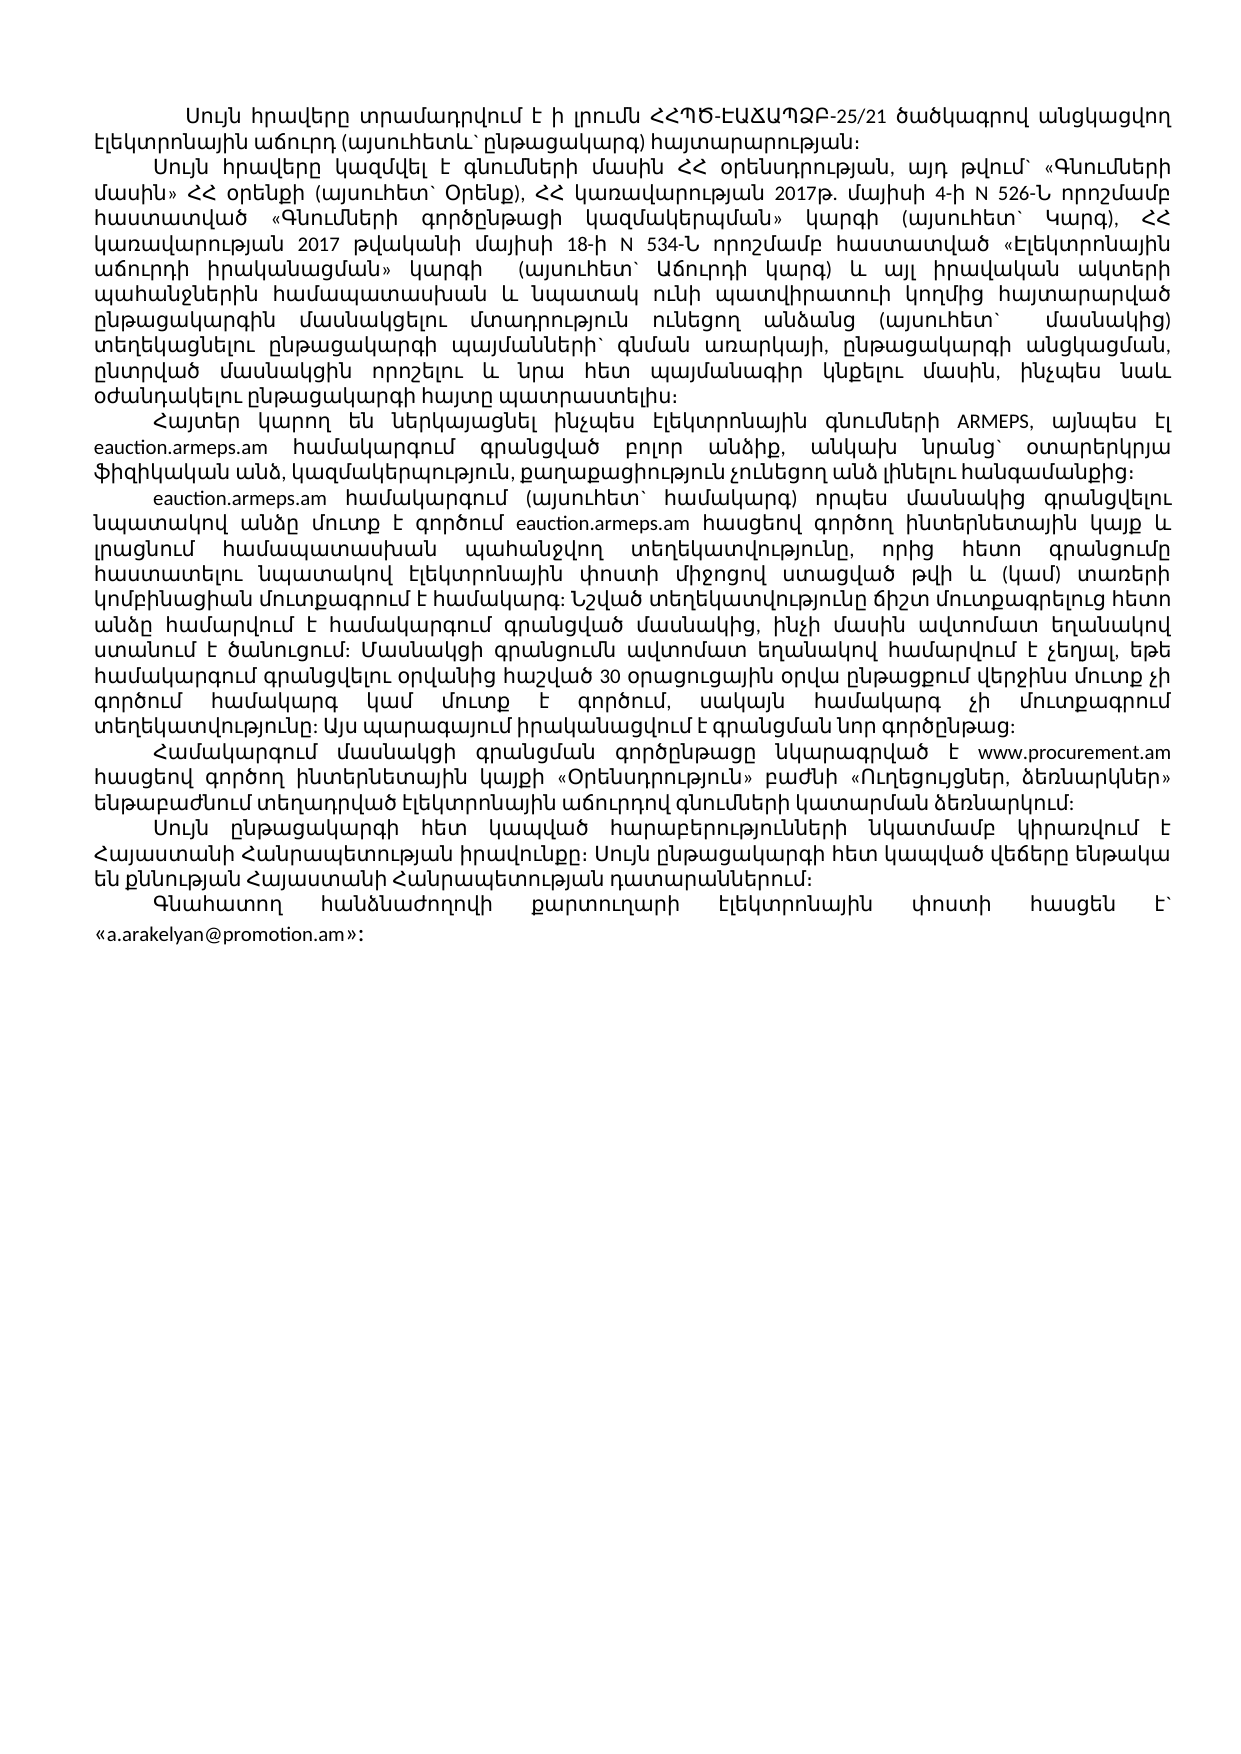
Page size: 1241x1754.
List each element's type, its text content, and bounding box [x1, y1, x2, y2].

text Սույն ընթացակարգի հետ կապված հարաբերությունների նկատմամբ կիրառվում է Հայաստանի Հանրապետության իրավունքը։ Սույն ընթացակարգի հետ կապված վեճերը ենթակա են քննության Հայաստանի Հանրապետության դատարաններում։ [94, 815, 1171, 892]
text Հայտեր կարող են ներկայացնել ինչպես էլեկտրոնային գնումների ARMEPS, այնպես էլ eauction.armeps.am համակարգում գրանցված բոլոր անձիք, անկախ նրանց` օտարերկրյա ֆիզիկական անձ, կազմակերպություն, քաղաքացիություն չունեցող անձ լինելու հանգամանքից։ [94, 409, 1171, 485]
text Գնահատող հանձնաժողովի քարտուղարի էլեկտրոնային փոստի հասցեն է` «a.arakelyan@promotion.am»: [94, 892, 1171, 948]
text Սույն հրավերը տրամադրվում է ի լրումն ՀՀՊԾ-ԷԱՃԱՊՁԲ-25/21 ծածկագրով անցկացվող էլեկտրոնային աճուրդ (այսուհետև` ընթացակարգ) հայտարարության։ [94, 104, 1171, 154]
text eauction.armeps.am համակարգում (այսուհետ` համակարգ) որպես մասնակից գրանցվելու նպատակով անձը մուտք է գործում eauction.armeps.am հասցեով գործող ինտերնետային կայք և լրացնում համապատասխան պահանջվող տեղեկատվությունը, որից հետո գրանցումը հաստատելու նպատակով էլեկտրոնային փոստի միջոցով ստացված թվի և (կամ) տառերի կոմբինացիան մուտքագրում է համակարգ: Նշված տեղեկատվությունը ճիշտ մուտքագրելուց հետո անձը համարվում է համակարգում գրանցված մասնակից, ինչի մասին ավտոմատ եղանակով ստանում է ծանուցում: Մասնակցի գրանցումն ավտոմատ եղանակով համարվում է չեղյալ, եթե համակարգում գրանցվելու օրվանից հաշված 30 օրացուցային օրվա ընթացքում վերջինս մուտք չի գործում համակարգ կամ մուտք է գործում, սակայն համակարգ չի մուտքագրում տեղեկատվությունը: Այս պարագայում իրականացվում է գրանցման նոր գործընթաց: [94, 485, 1171, 739]
text Համակարգում մասնակցի գրանցման գործընթացը նկարագրված է www.procurement.am հասցեով գործող ինտերնետային կայքի «Օրենսդրություն» բաժնի «Ուղեցույցներ, ձեռնարկներ» ենթաբաժնում տեղադրված էլեկտրոնային աճուրդով գնումների կատարման ձեռնարկում: [94, 739, 1171, 815]
text Սույն հրավերը կազմվել է գնումների մասին ՀՀ օրենսդրության, այդ թվում` «Գնումների մասին» ՀՀ օրենքի (այսուհետ` Օրենք), ՀՀ կառավարության 2017թ. մայիսի 4-ի N 526-Ն որոշմամբ հաստատված «Գնումների գործընթացի կազմակերպման» կարգի (այսուհետ` Կարգ), ՀՀ կառավարության 2017 թվականի մայիսի 18-ի N 534-Ն որոշմամբ հաստատված «Էլեկտրոնային աճուրդի իրականացման» կարգի (այսուհետ` Աճուրդի կարգ) և այլ իրավական ակտերի պահանջներին համապատասխան և նպատակ ունի պատվիրատուի կողմից հայտարարված ընթացակարգին մասնակցելու մտադրություն ունեցող անձանց (այսուհետ` մասնակից) տեղեկացնելու ընթացակարգի պայմանների` գնման առարկայի, ընթացակարգի անցկացման, ընտրված մասնակցին որոշելու և նրա հետ պայմանագիր կնքելու մասին, ինչպես նաև օժանդակելու ընթացակարգի հայտը պատրաստելիս։ [94, 154, 1171, 409]
